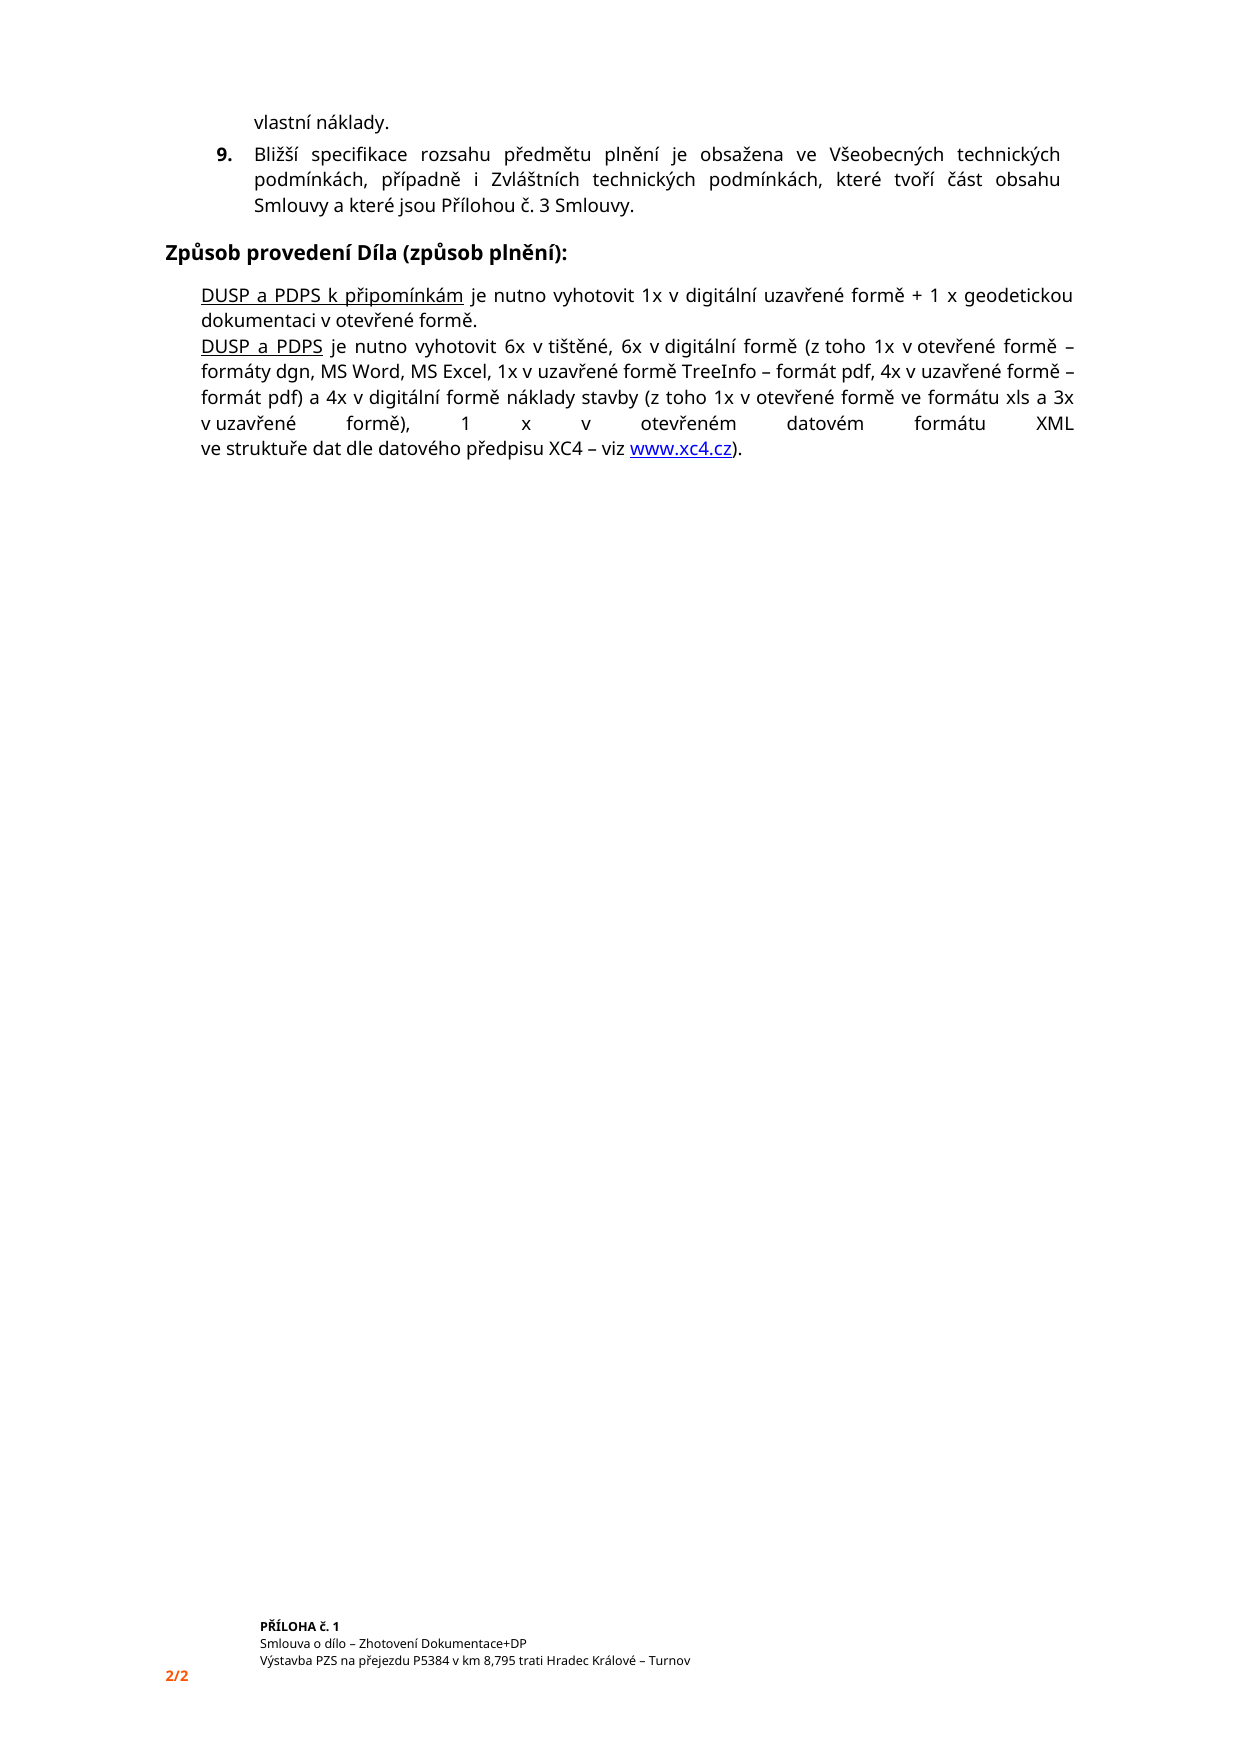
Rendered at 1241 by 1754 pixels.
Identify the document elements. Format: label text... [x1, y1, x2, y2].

text Způsob provedení Díla (způsob plnění): [165, 238, 1075, 267]
list DUSP a PDPS k připomínkám je nutno vyhotovit 1x v digitální uzavřené formě + 1 x geodetickou dokumentaci v otevřené formě. [201, 282, 1075, 333]
list DUSP a PDPS je nutno vyhotovit 6x v tištěné, 6x v digitální formě (z toho 1x v otevřené formě – formáty dgn, MS Word, MS Excel, 1x v uzavřené formě TreeInfo – formát pdf, 4x v uzavřené formě – formát pdf) a 4x v digitální formě náklady stavby (z toho 1x v otevřené formě ve formátu xls a 3x v uzavřené formě), 1 x v otevřeném datovém formátu XML ve struktuře dat dle datového předpisu XC4 – viz www.xc4.cz). [201, 333, 1075, 461]
list Bližší specifikace rozsahu předmětu plnění je obsažena ve Všeobecných technických podmínkách, případně i Zvláštních technických podmínkách, které tvoří část obsahu Smlouvy a které jsou Přílohou č. 3 Smlouvy. [216, 141, 1061, 218]
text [254, 109, 1061, 135]
